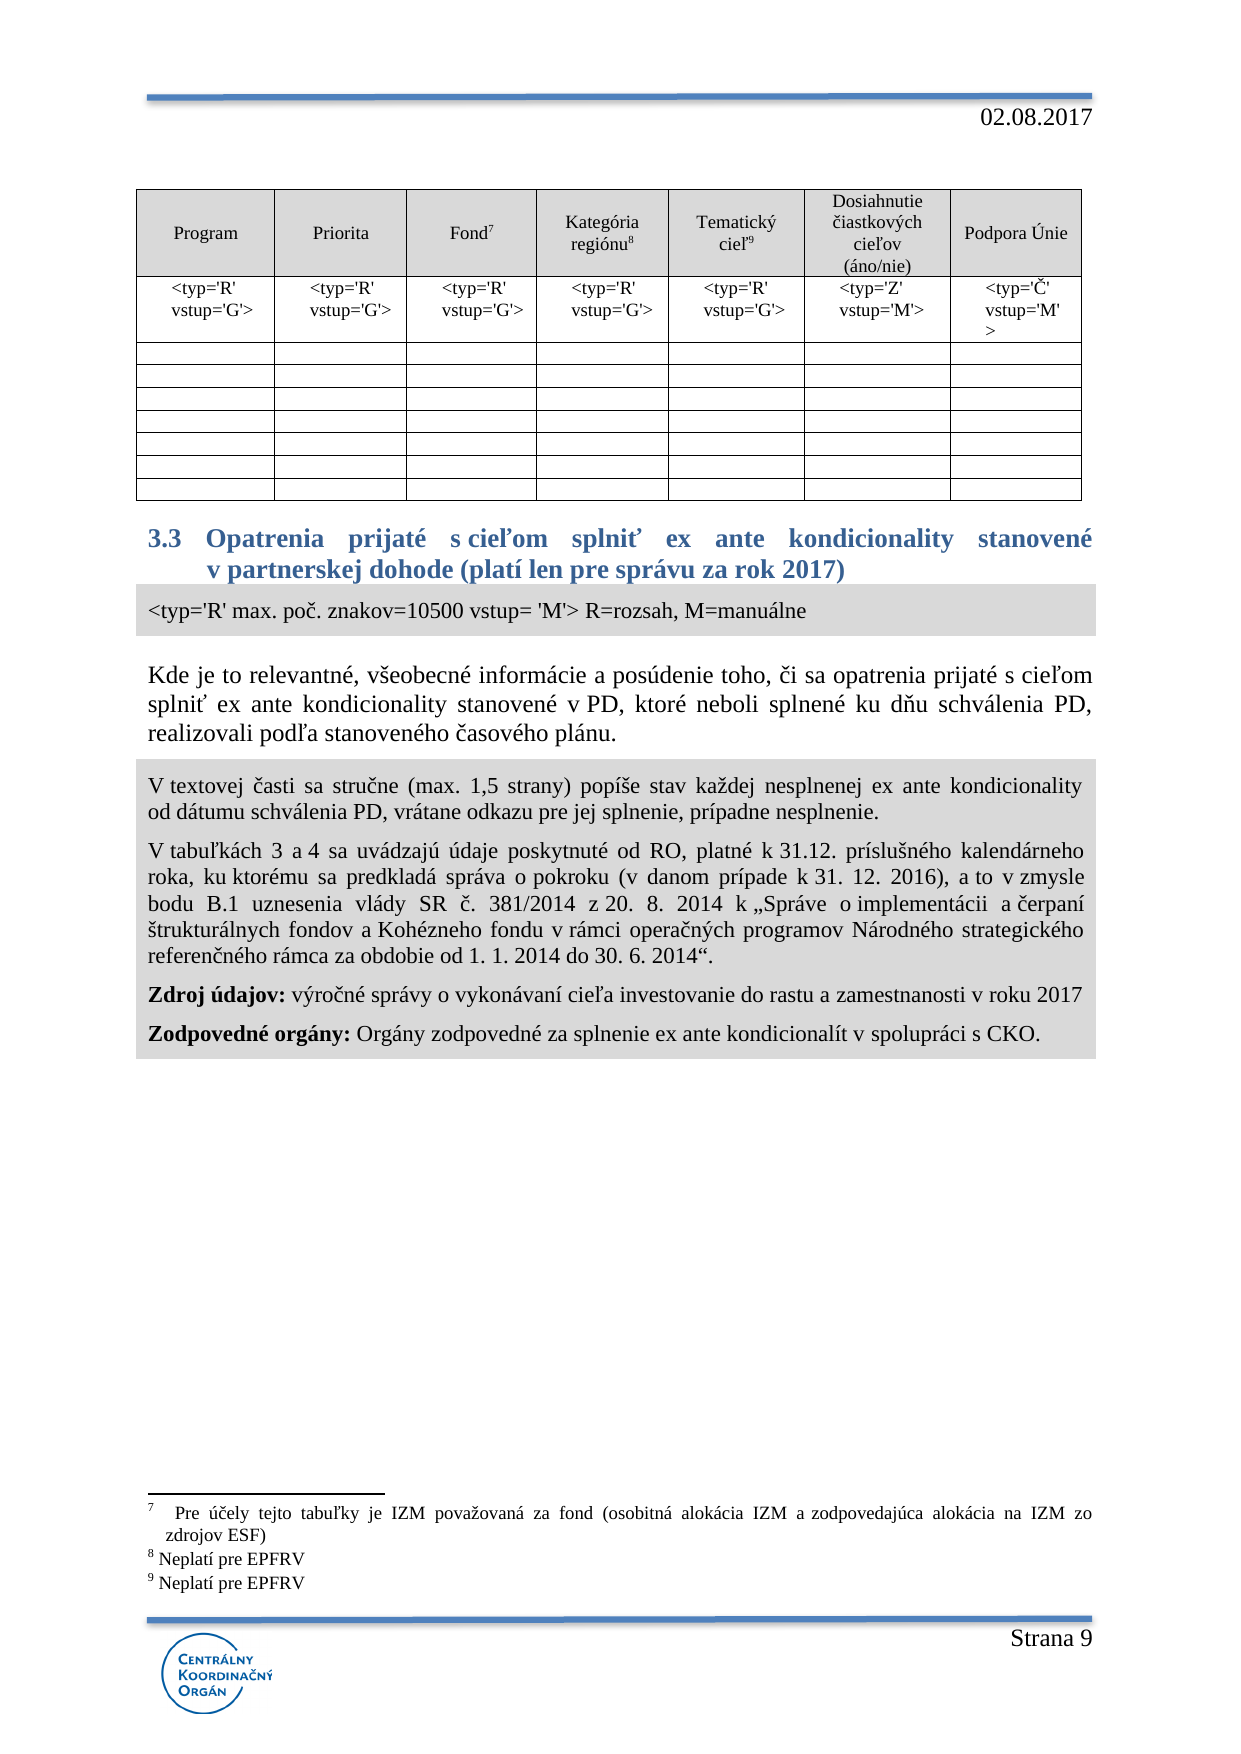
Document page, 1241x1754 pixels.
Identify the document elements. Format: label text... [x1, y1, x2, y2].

table_cell [137, 479, 274, 500]
picture [159, 1631, 272, 1713]
text 3.3 Opatrenia prijaté s cieľom splniť ex ante kondicionality stanovené v partnerskej dohode (platí len pre správu za rok 2017) [148, 522, 1093, 584]
table_cell [805, 479, 950, 500]
table_header Program [137, 190, 274, 276]
table_cell [951, 365, 1081, 387]
table_cell <typ='R' vstup='G'> [275, 277, 406, 342]
table_cell [669, 343, 804, 364]
table_cell [951, 479, 1081, 500]
table_cell [137, 343, 274, 364]
table_cell [805, 411, 950, 432]
table_cell [805, 433, 950, 455]
table_cell [951, 411, 1081, 432]
table_header Dosiahnutie čiastkových cieľov (áno/nie) [805, 190, 950, 276]
table_cell [275, 456, 406, 477]
table_cell [669, 456, 804, 477]
table_cell [951, 343, 1081, 364]
table_cell <typ='R' vstup='G'> [537, 277, 668, 342]
table_cell [951, 456, 1081, 477]
table_cell [951, 433, 1081, 455]
table_cell [669, 411, 804, 432]
table_cell <typ='R' vstup='G'> [137, 277, 274, 342]
table_cell [407, 456, 536, 477]
table_cell [537, 456, 668, 477]
table_cell [537, 388, 668, 409]
table_header Kategória regiónu [537, 190, 668, 276]
table_cell [537, 411, 668, 432]
table_cell [669, 433, 804, 455]
table_cell [275, 411, 406, 432]
table_cell [275, 365, 406, 387]
table_header Priorita [275, 190, 406, 276]
table_header <typ='R' max. poč. znakov=10500 vstup= 'M'> R=rozsah, M=manuálne [136, 584, 1096, 636]
table_cell [407, 388, 536, 409]
table_cell [275, 388, 406, 409]
table_cell [805, 365, 950, 387]
table_cell [137, 365, 274, 387]
text Kde je to relevantné, všeobecné informácie a posúdenie toho, či sa opatrenia prijaté s cieľom splniť ex ante kondicionality stanovené v PD, ktoré neboli splnené ku dňu schválenia PD, realizovali podľa stanoveného časového plánu. [148, 661, 1093, 747]
table_cell [137, 411, 274, 432]
table_cell <typ='R' vstup='G'> [669, 277, 804, 342]
table_header Fond [407, 190, 536, 276]
table_cell [407, 365, 536, 387]
table_cell [407, 479, 536, 500]
table_cell <typ='Z' vstup='M'> [805, 277, 950, 342]
table_cell [669, 365, 804, 387]
table_cell [537, 343, 668, 364]
table_cell [537, 479, 668, 500]
table_cell [805, 456, 950, 477]
table_cell <typ='Č' vstup='M'> [951, 277, 1081, 342]
table_cell [669, 388, 804, 409]
table_cell [669, 479, 804, 500]
table_cell [805, 343, 950, 364]
table_cell [275, 479, 406, 500]
table_cell [805, 388, 950, 409]
table_cell [537, 365, 668, 387]
table_cell [537, 433, 668, 455]
table_cell [407, 411, 536, 432]
table_cell [137, 456, 274, 477]
table_cell <typ='R' vstup='G'> [407, 277, 536, 342]
table_cell [407, 343, 536, 364]
table_cell [137, 388, 274, 409]
table_cell [951, 388, 1081, 409]
table_header Tematický cieľ [669, 190, 804, 276]
table_cell [407, 433, 536, 455]
table_cell [275, 343, 406, 364]
table_header V textovej časti sa stručne (max. 1,5 strany) popíše stav každej nesplnenej ex ante kondicionality od dátumu schválenia PD, vrátane odkazu pre jej splnenie, prípadne nesplnenie. V tabuľkách 3 a 4 sa uvádzajú údaje poskytnuté od RO, platné k 31.12. príslušného kalendárneho roka, ku ktorému sa predkladá správa o pokroku (v danom prípade k 31. 12. 2016), a to v zmysle bodu B.1 uznesenia vlády SR č. 381/2014 z 20. 8. 2014 k „Správe o implementácii a čerpaní štrukturálnych fondov a Kohézneho fondu v rámci operačných programov Národného strategického referenčného rámca za obdobie od 1. 1. 2014 do 30. 6. 2014“. Zdroj údajov: výročné správy o vykonávaní cieľa investovanie do rastu a zamestnanosti v roku 2017 Zodpovedné orgány: Orgány zodpovedné za splnenie ex ante kondicionalít v spolupráci s CKO. [136, 759, 1096, 1059]
table_cell [137, 433, 274, 455]
table_header Podpora Únie [951, 190, 1081, 276]
table_cell [275, 433, 406, 455]
